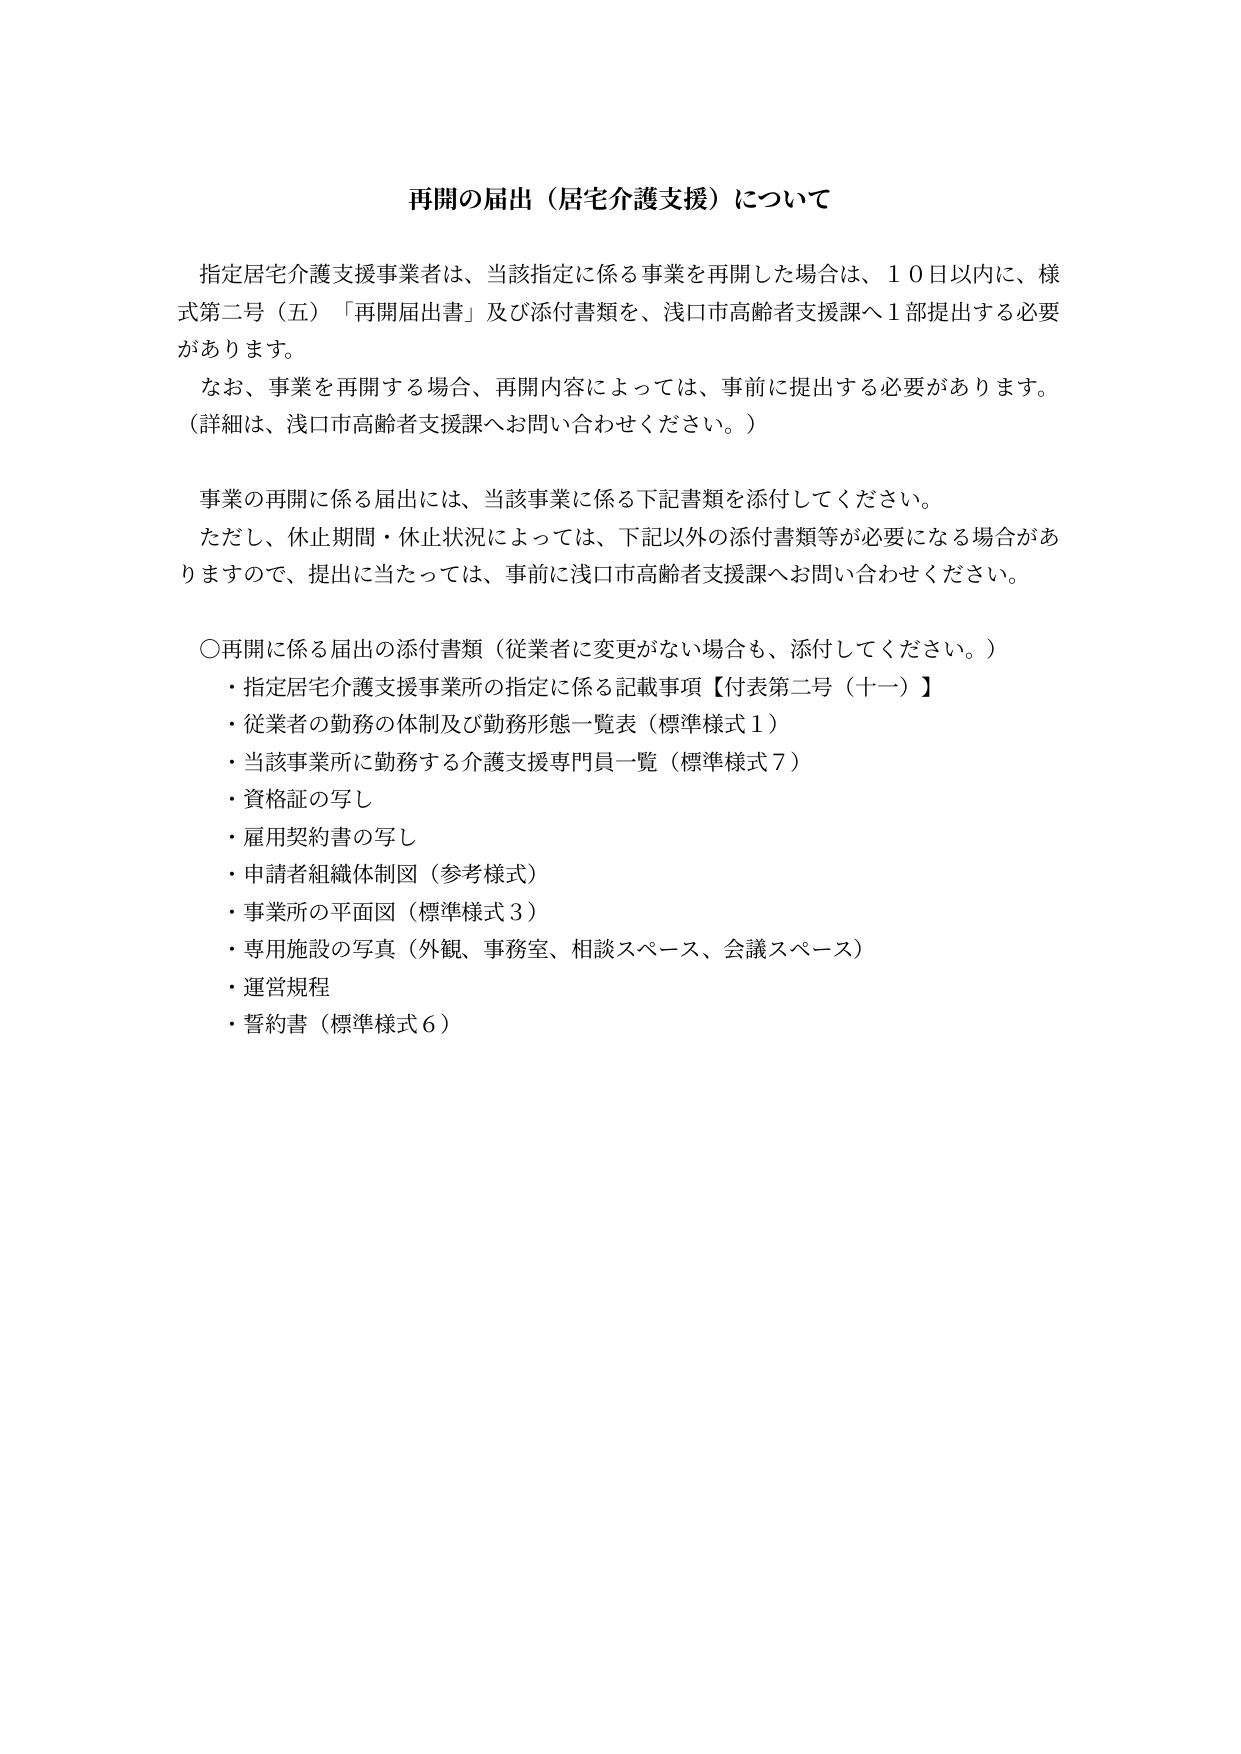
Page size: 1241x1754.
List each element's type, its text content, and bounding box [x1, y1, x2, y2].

text ・専用施設の写真（外観、事務室、相談スペース、会議スペース） [177, 929, 1063, 967]
text ・従業者の勤務の体制及び勤務形態一覧表（標準様式１） [177, 704, 1063, 742]
text ・資格証の写し [177, 779, 1063, 817]
text ・申請者組織体制図（参考様式） [177, 854, 1063, 892]
text ・事業所の平面図（標準様式３） [177, 892, 1063, 929]
text 指定居宅介護支援事業者は、当該指定に係る事業を再開した場合は、１０日以内に、様式第二号（五）「再開届出書」及び添付書類を、浅口市高齢者支援課へ１部提出する必要があります。 [177, 254, 1063, 367]
text 再開の届出（居宅介護支援）について [177, 179, 1063, 217]
text なお、事業を再開する場合、再開内容によっては、事前に提出する必要があります。（詳細は、浅口市高齢者支援課へお問い合わせください。） [177, 367, 1063, 442]
text ただし、休止期間・休止状況によっては、下記以外の添付書類等が必要になる場合がありますので、提出に当たっては、事前に浅口市高齢者支援課へお問い合わせください。 [177, 517, 1063, 592]
text 事業の再開に係る届出には、当該事業に係る下記書類を添付してください。 [177, 479, 1063, 517]
text ○再開に係る届出の添付書類（従業者に変更がない場合も、添付してください。） [177, 629, 1063, 667]
text ・運営規程 [177, 967, 1063, 1004]
text ・誓約書（標準様式６） [177, 1004, 1063, 1042]
text ・雇用契約書の写し [177, 817, 1063, 854]
text ・当該事業所に勤務する介護支援専門員一覧（標準様式７） [177, 742, 1063, 779]
text ・指定居宅介護支援事業所の指定に係る記載事項【付表第二号（十一）】 [177, 667, 1063, 704]
